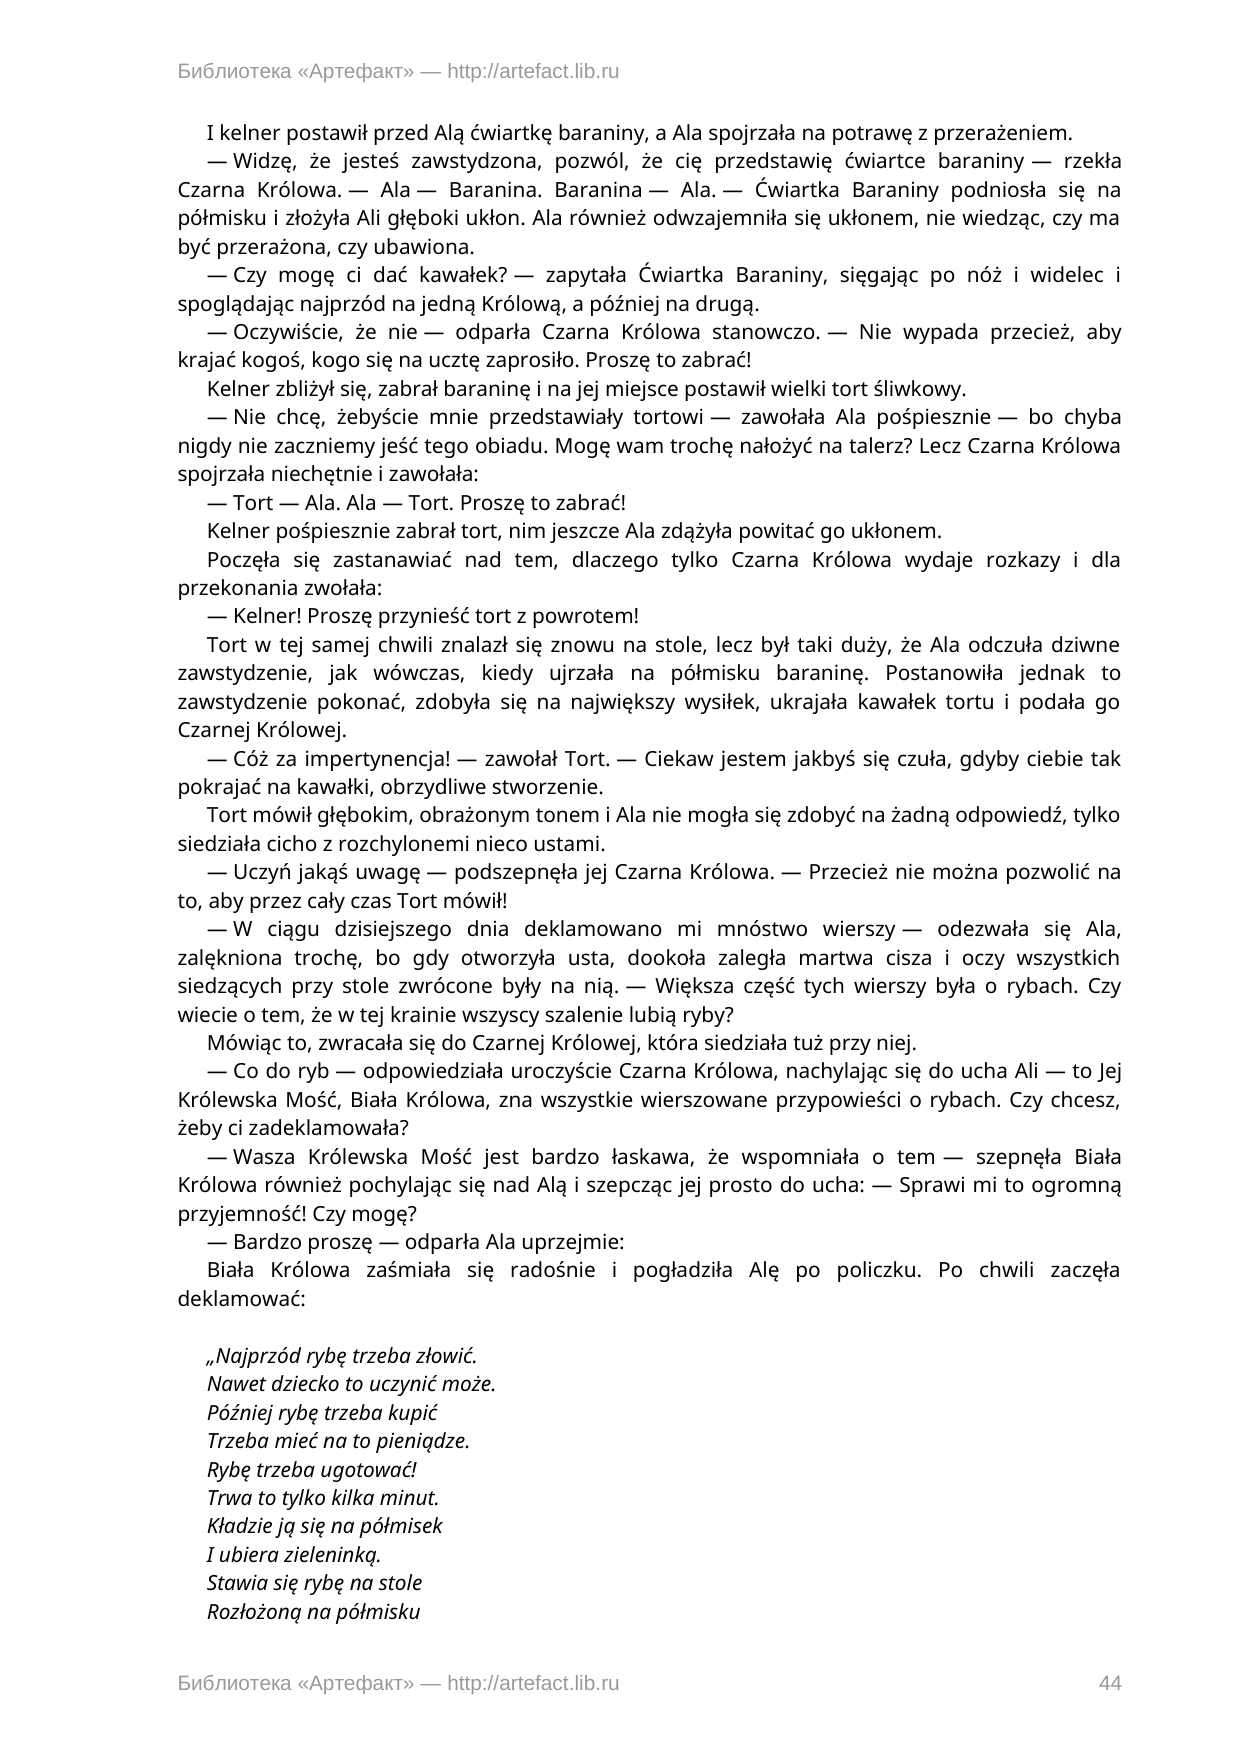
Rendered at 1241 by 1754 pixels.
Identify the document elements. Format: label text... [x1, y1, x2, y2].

text — W ciągu dzisiejszego dnia deklamowano mi mnóstwo wierszy — odezwała się Ala, zalękniona trochę, bo gdy otworzyła usta, dookoła zaległa martwa cisza i oczy wszystkich siedzących przy stole zwrócone były na nią. — Większa część tych wierszy była o rybach. Czy wiecie o tem, że w tej krainie wszyscy szalenie lubią ryby? [177, 914, 1122, 1028]
text — Tort — Ala. Ala — Tort. Proszę to zabrać! [177, 488, 1122, 516]
text — Kelner! Proszę przynieść tort z powrotem! [177, 602, 1122, 630]
text — Cóż za impertynencja! — zawołał Tort. — Ciekaw jestem jakbyś się czuła, gdyby ciebie tak pokrajać na kawałki, obrzydliwe stworzenie. [177, 744, 1122, 801]
text Poczęła się zastanawiać nad tem, dlaczego tylko Czarna Królowa wydaje rozkazy i dla przekonania zwołała: [177, 545, 1122, 602]
text Później rybę trzeba kupić [177, 1398, 1122, 1426]
text — Bardzo proszę — odparła Ala uprzejmie: [177, 1227, 1122, 1256]
text Kładzie ją się na półmisek [177, 1512, 1122, 1540]
text — Oczywiście, że nie — odparła Czarna Królowa stanowczo. — Nie wypada przecież, aby krajać kogoś, kogo się na ucztę zaprosiło. Proszę to zabrać! [177, 317, 1122, 374]
text — Widzę, że jesteś zawstydzona, pozwól, że cię przedstawię ćwiartce baraniny — rzekła Czarna Królowa. — Ala — Baranina. Baranina — Ala. — Ćwiartka Baraniny podniosła się na półmisku i złożyła Ali głęboki ukłon. Ala również odwzajemniła się ukłonem, nie wiedząc, czy ma być przerażona, czy ubawiona. [177, 147, 1122, 260]
text „Najprzód rybę trzeba złowić. [177, 1341, 1122, 1369]
text — Uczyń jakąś uwagę — podszepnęła jej Czarna Królowa. — Przecież nie można pozwolić na to, aby przez cały czas Tort mówił! [177, 857, 1122, 914]
text I kelner postawił przed Alą ćwiartkę baraniny, a Ala spojrzała na potrawę z przerażeniem. [177, 118, 1122, 147]
text Biała Królowa zaśmiała się radośnie i pogładziła Alę po policzku. Po chwili zaczęła deklamować: [177, 1256, 1122, 1312]
text Mówiąc to, zwracała się do Czarnej Królowej, która siedziała tuż przy niej. [177, 1028, 1122, 1057]
text Kelner zbliżył się, zabrał baraninę i na jej miejsce postawił wielki tort śliwkowy. [177, 374, 1122, 402]
text Rozłożoną na półmisku [177, 1597, 1122, 1625]
text I ubiera zieleninką. [177, 1540, 1122, 1568]
text Nawet dziecko to uczynić może. [177, 1369, 1122, 1398]
text Tort mówił głębokim, obrażonym tonem i Ala nie mogła się zdobyć na żadną odpowiedź, tylko siedziała cicho z rozchylonemi nieco ustami. [177, 801, 1122, 857]
text Stawia się rybę na stole [177, 1568, 1122, 1597]
text — Czy mogę ci dać kawałek? — zapytała Ćwiartka Baraniny, sięgając po nóż i widelec i spoglądając najprzód na jedną Królową, a później na drugą. [177, 260, 1122, 317]
text Rybę trzeba ugotować! [177, 1455, 1122, 1483]
text Trzeba mieć na to pieniądze. [177, 1426, 1122, 1455]
text — Co do ryb — odpowiedziała uroczyście Czarna Królowa, nachylając się do ucha Ali — to Jej Królewska Mość, Biała Królowa, zna wszystkie wierszowane przypowieści o rybach. Czy chcesz, żeby ci zadeklamowała? [177, 1057, 1122, 1142]
text Trwa to tylko kilka minut. [177, 1483, 1122, 1512]
text — Nie chcę, żebyście mnie przedstawiały tortowi — zawołała Ala pośpiesznie — bo chyba nigdy nie zaczniemy jeść tego obiadu. Mogę wam trochę nałożyć na talerz? Lecz Czarna Królowa spojrzała niechętnie i zawołała: [177, 402, 1122, 488]
text Kelner pośpiesznie zabrał tort, nim jeszcze Ala zdążyła powitać go ukłonem. [177, 516, 1122, 545]
text — Wasza Królewska Mość jest bardzo łaskawa, że wspomniała o tem — szepnęła Biała Królowa również pochylając się nad Alą i szepcząc jej prosto do ucha: — Sprawi mi to ogromną przyjemność! Czy mogę? [177, 1142, 1122, 1227]
text Tort w tej samej chwili znalazł się znowu na stole, lecz był taki duży, że Ala odczuła dziwne zawstydzenie, jak wówczas, kiedy ujrzała na półmisku baraninę. Postanowiła jednak to zawstydzenie pokonać, zdobyła się na największy wysiłek, ukrajała kawałek tortu i podała go Czarnej Królowej. [177, 630, 1122, 744]
